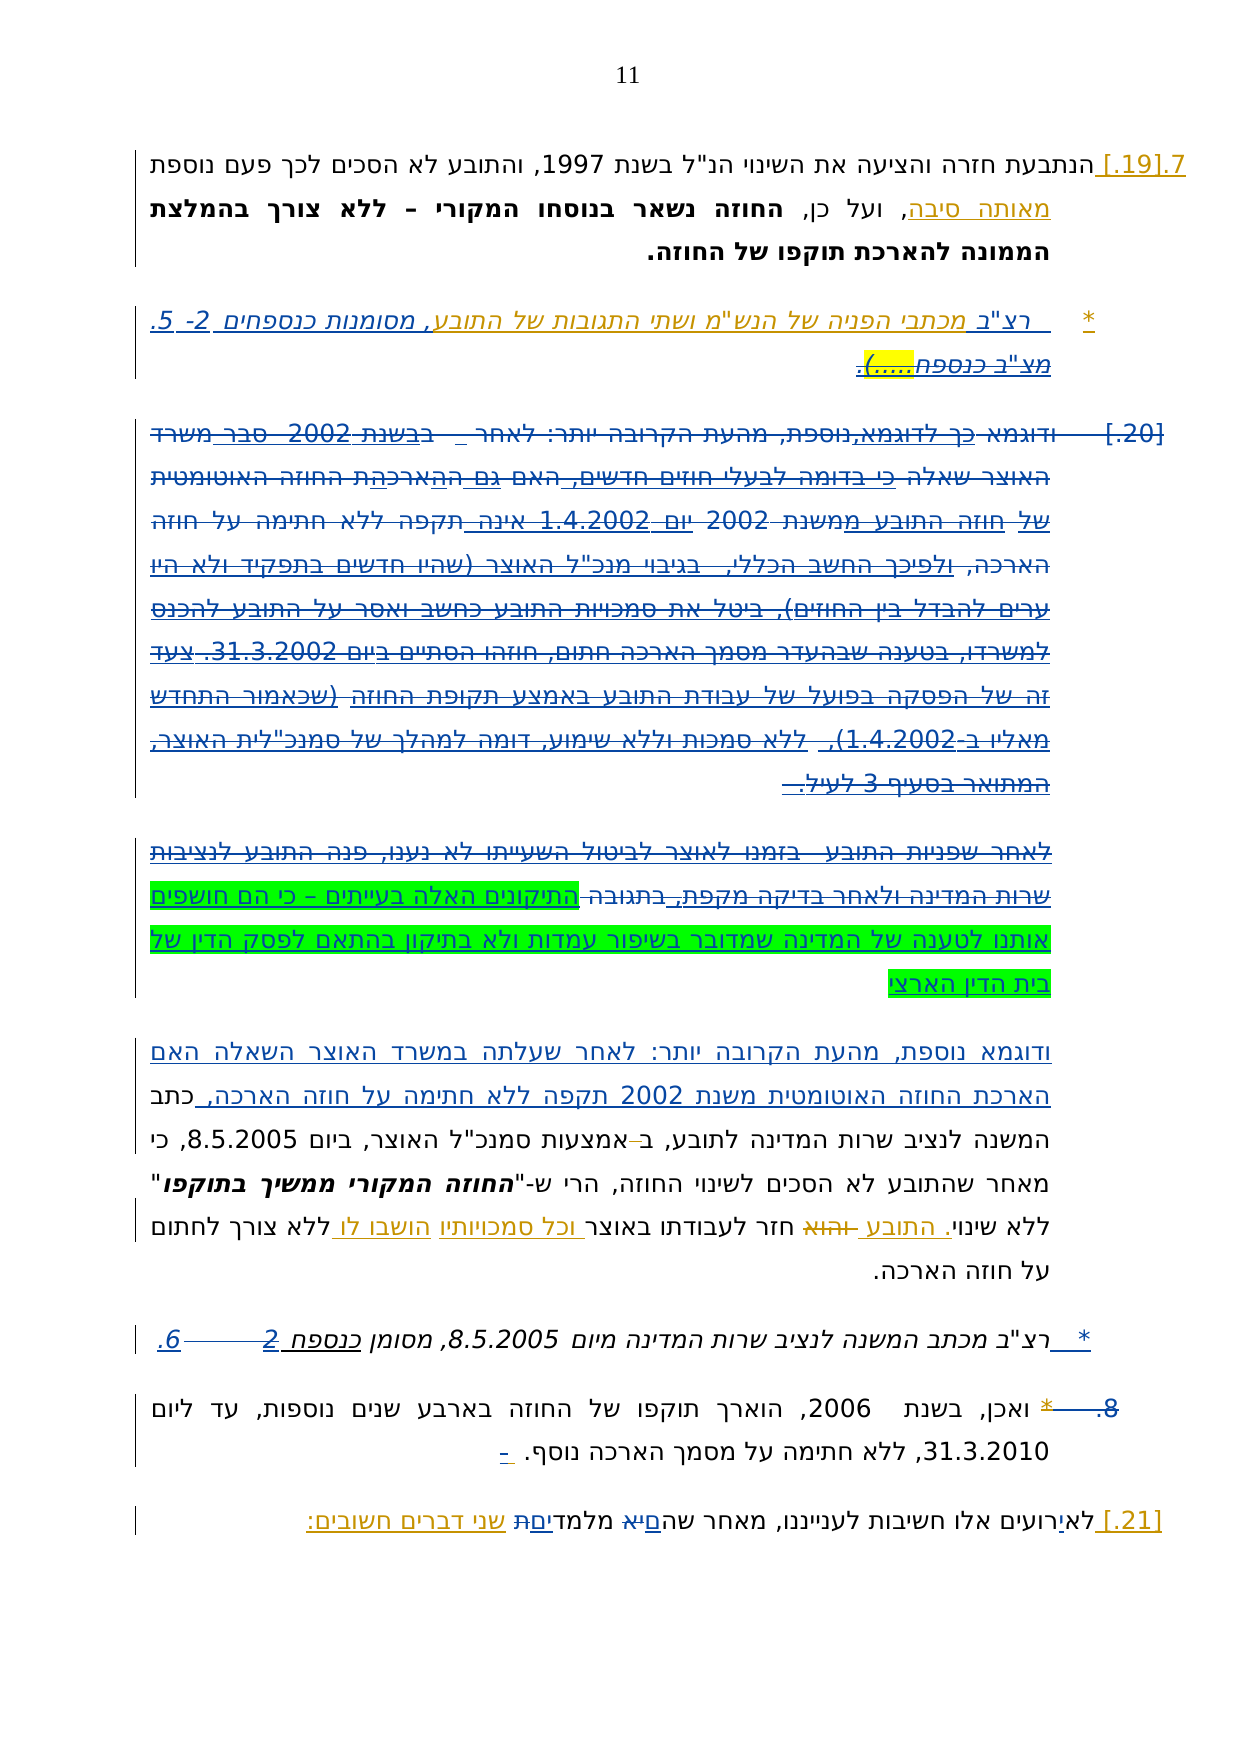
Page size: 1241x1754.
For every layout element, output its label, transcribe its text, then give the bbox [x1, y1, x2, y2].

text כתב המשנה לנציב שרות המדינה לתובע, באמצעות סמנכ"ל האוצר, ביום 8.5.2005, כי מאחר שהתובע לא הסכים לשינוי החוזה, הרי ש-"החוזה המקורי ממשיך בתוקפו" ללא שינוי חזר לעבודתו באוצר ללא צורך לחתום על חוזה הארכה. [150, 1037, 1052, 1063]
list לארועים אלו חשיבות לענייננו, מאחר שה מלמד [150, 1506, 1095, 1535]
list הנתבעת חזרה והציעה את השינוי הנ"ל בשנת 1997, והתובע לא הסכים לכך פעם נוספת, ועל כן, החוזה נשאר בנוסחו המקורי – ללא צורך בהמלצת הממונה להארכת תוקפו של החוזה. [150, 150, 1095, 267]
list ואכן, בשנת 2006, הוארך תוקפו של החוזה בארבע שנים נוספות, עד ליום 31.3.2010, ללא חתימה על מסמך הארכה נוסף. [150, 1394, 1095, 1467]
list רצ"ב מכתב המשנה לנציב שרות המדינה מיום 8.5.2005, מסומן כנספח [150, 1325, 1090, 1354]
text כתב המשנה לנציב שרות המדינה לתובע, באמצעות סמנכ"ל האוצר, ביום 8.5.2005, כי מאחר שהתובע לא הסכים לשינוי החוזה, הרי ש-"החוזה המקורי ממשיך בתוקפו" ללא שינוי חזר לעבודתו באוצר ללא צורך לחתום על חוזה הארכה. [150, 1064, 1052, 1285]
